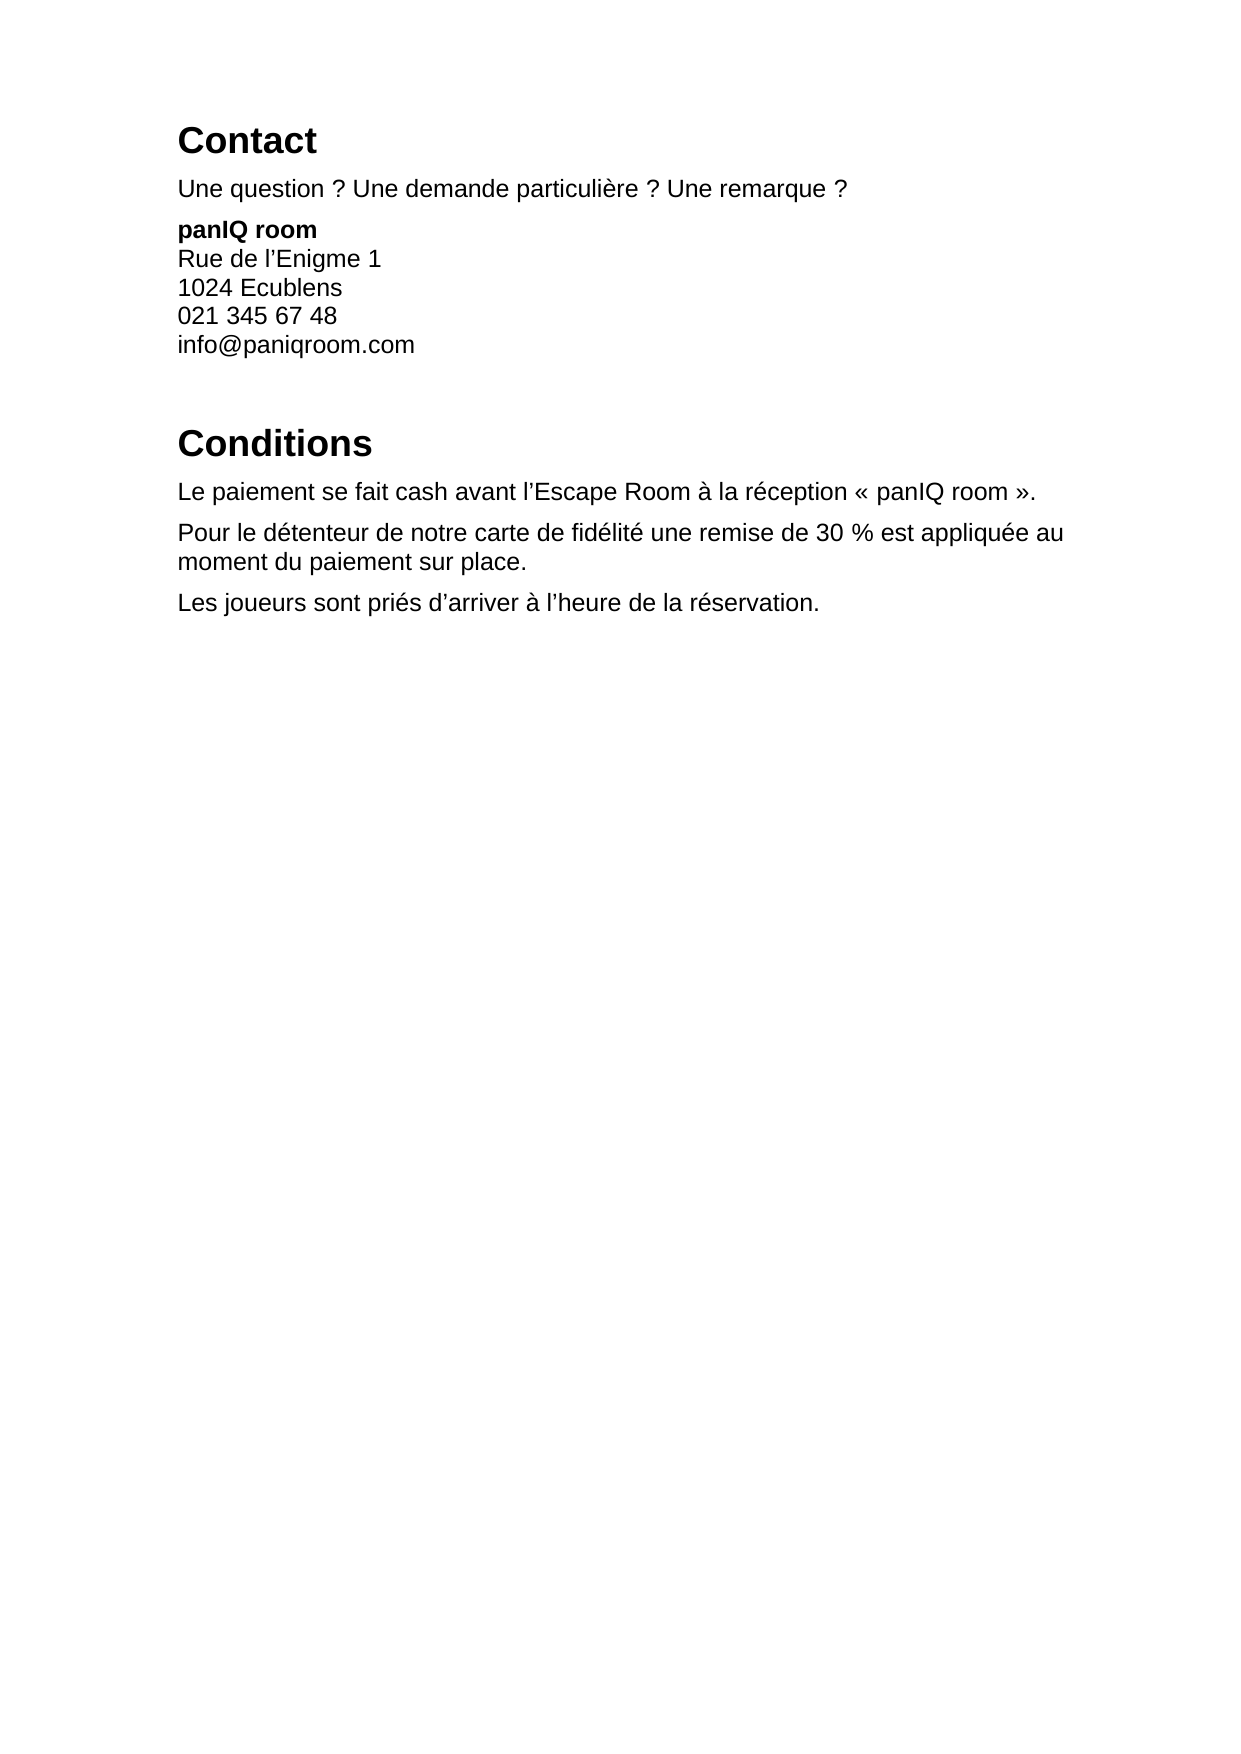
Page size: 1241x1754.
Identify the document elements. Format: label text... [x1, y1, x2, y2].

text 1024 Ecublens [177, 272, 1122, 301]
subtitle Contact [177, 118, 1122, 161]
text Les joueurs sont priés d’arriver à l’heure de la réservation. [177, 588, 1122, 617]
text Une question ? Une demande particulière ? Une remarque ? [177, 174, 1122, 202]
text info@paniqroom.com [177, 330, 1122, 359]
text Le paiement se fait cash avant l’Escape Room à la réception « panIQ room ». [177, 477, 1122, 506]
text 021 345 67 48 [177, 301, 1122, 330]
subtitle Conditions [177, 421, 1122, 464]
text Rue de l’Enigme 1 [177, 244, 1122, 272]
text Pour le détenteur de notre carte de fidélité une remise de 30 % est appliquée au moment du paiement sur place. [177, 518, 1122, 576]
text panIQ room [177, 215, 1122, 244]
